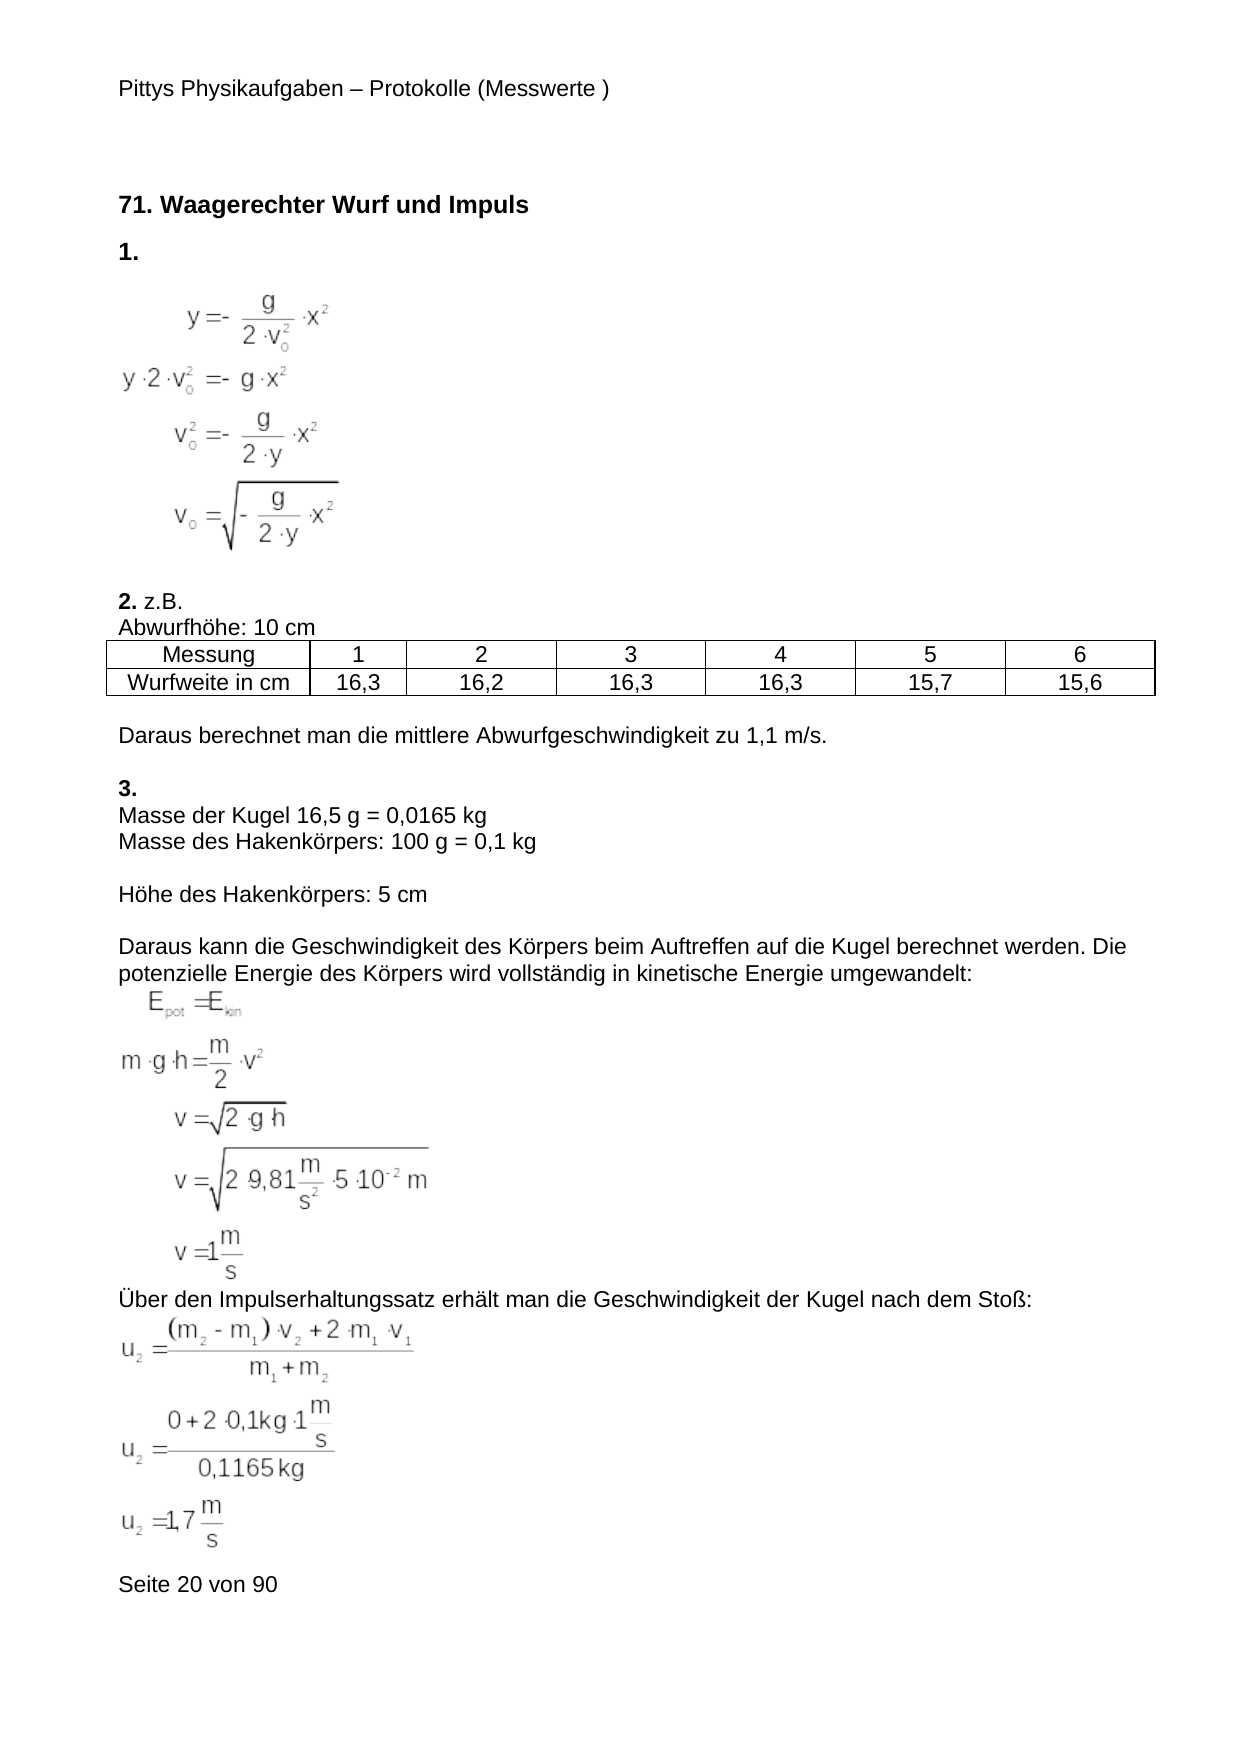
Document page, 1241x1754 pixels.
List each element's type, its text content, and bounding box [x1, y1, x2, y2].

table_header 2 [407, 641, 556, 668]
table_header Messung [107, 641, 309, 668]
table_header 3 [557, 641, 705, 668]
table_cell 16,3 [311, 669, 406, 695]
table_header 5 [856, 641, 1005, 668]
table_cell 16,3 [557, 669, 705, 695]
table_header 4 [706, 641, 855, 668]
table_cell 15,6 [1006, 669, 1154, 695]
text 2. z.B. [118, 588, 1152, 614]
text Höhe des Hakenkörpers: 5 cm [118, 881, 1152, 907]
table_header 6 [1006, 641, 1154, 668]
subtitle 71. Waagerechter Wurf und Impuls [118, 190, 1152, 218]
text 3. [118, 775, 1152, 802]
text Masse der Kugel 16,5 g = 0,0165 kg [118, 802, 1152, 828]
table_cell 16,2 [407, 669, 556, 695]
text Daraus kann die Geschwindigkeit des Körpers beim Auftreffen auf die Kugel berechnet werden. Die potenzielle Energie des Körpers wird vollständig in kinetische Energie umgewandelt: [118, 933, 1152, 986]
table_cell 15,7 [856, 669, 1005, 695]
table_cell 16,3 [706, 669, 855, 695]
table_cell Wurfweite in cm [107, 669, 309, 695]
text Abwurfhöhe: 10 cm [118, 614, 1152, 640]
text Daraus berechnet man die mittlere Abwurfgeschwindigkeit zu 1,1 m/s. [118, 722, 1152, 749]
text Über den Impulserhaltungssatz erhält man die Geschwindigkeit der Kugel nach dem Stoß: [118, 1286, 1152, 1312]
table_header 1 [311, 641, 406, 668]
subtitle 1. [118, 237, 1152, 266]
text Masse des Hakenkörpers: 100 g = 0,1 kg [118, 828, 1152, 854]
